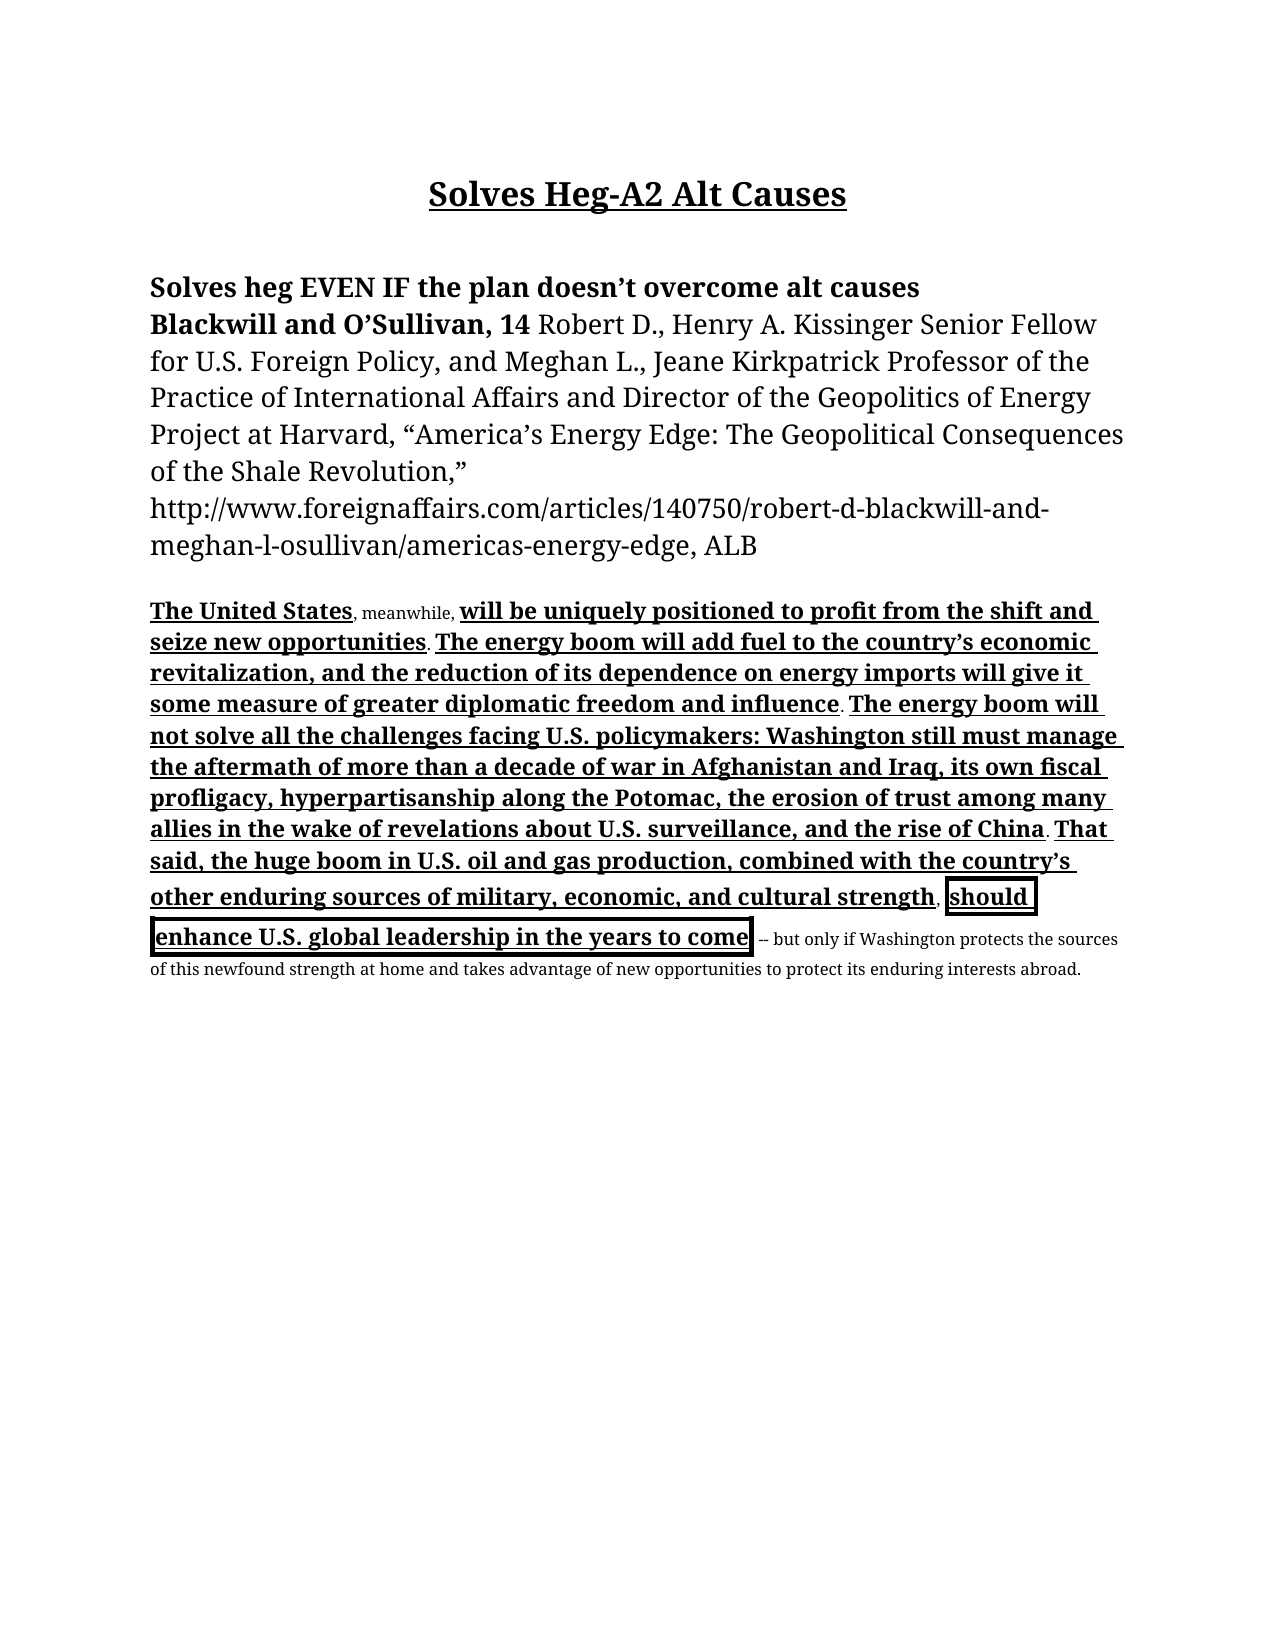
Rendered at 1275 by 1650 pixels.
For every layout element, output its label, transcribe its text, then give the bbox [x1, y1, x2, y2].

subtitle Solves Heg-A2 Alt Causes [150, 171, 1125, 216]
text The United States, meanwhile, will be uniquely positioned to profit from the shift and seize new opportunities. The energy boom will add fuel to the country’s economic revitalization, and the reduction of its dependence on energy imports will give it some measure of greater diplomatic freedom and influence. The energy boom will not solve all the challenges facing U.S. policymakers: Washington still must manage the aftermath of more than a decade of war in Afghanistan and Iraq, its own fiscal profligacy, hyperpartisanship along the Potomac, the erosion of trust among many allies in the wake of revelations about U.S. surveillance, and the rise of China. That said, the huge boom in U.S. oil and gas production, combined with the country’s other enduring sources of military, economic, and cultural strength, should enhance U.S. global leadership in the years to come -- but only if Washington protects the sources of this newfound strength at home and takes advantage of new opportunities to protect its enduring interests abroad. [150, 594, 1125, 980]
text Blackwill and O’Sullivan, 14 Robert D., Henry A. Kissinger Senior Fellow for U.S. Foreign Policy, and Meghan L., Jeane Kirkpatrick Professor of the Practice of International Affairs and Director of the Geopolitics of Energy Project at Harvard, “America’s Energy Edge: The Geopolitical Consequences of the Shale Revolution,” http://www.foreignaffairs.com/articles/140750/robert-d-blackwill-and-meghan-l-osullivan/americas-energy-edge, ALB [150, 305, 1125, 563]
subtitle Solves heg EVEN IF the plan doesn’t overcome alt causes [150, 268, 1125, 305]
